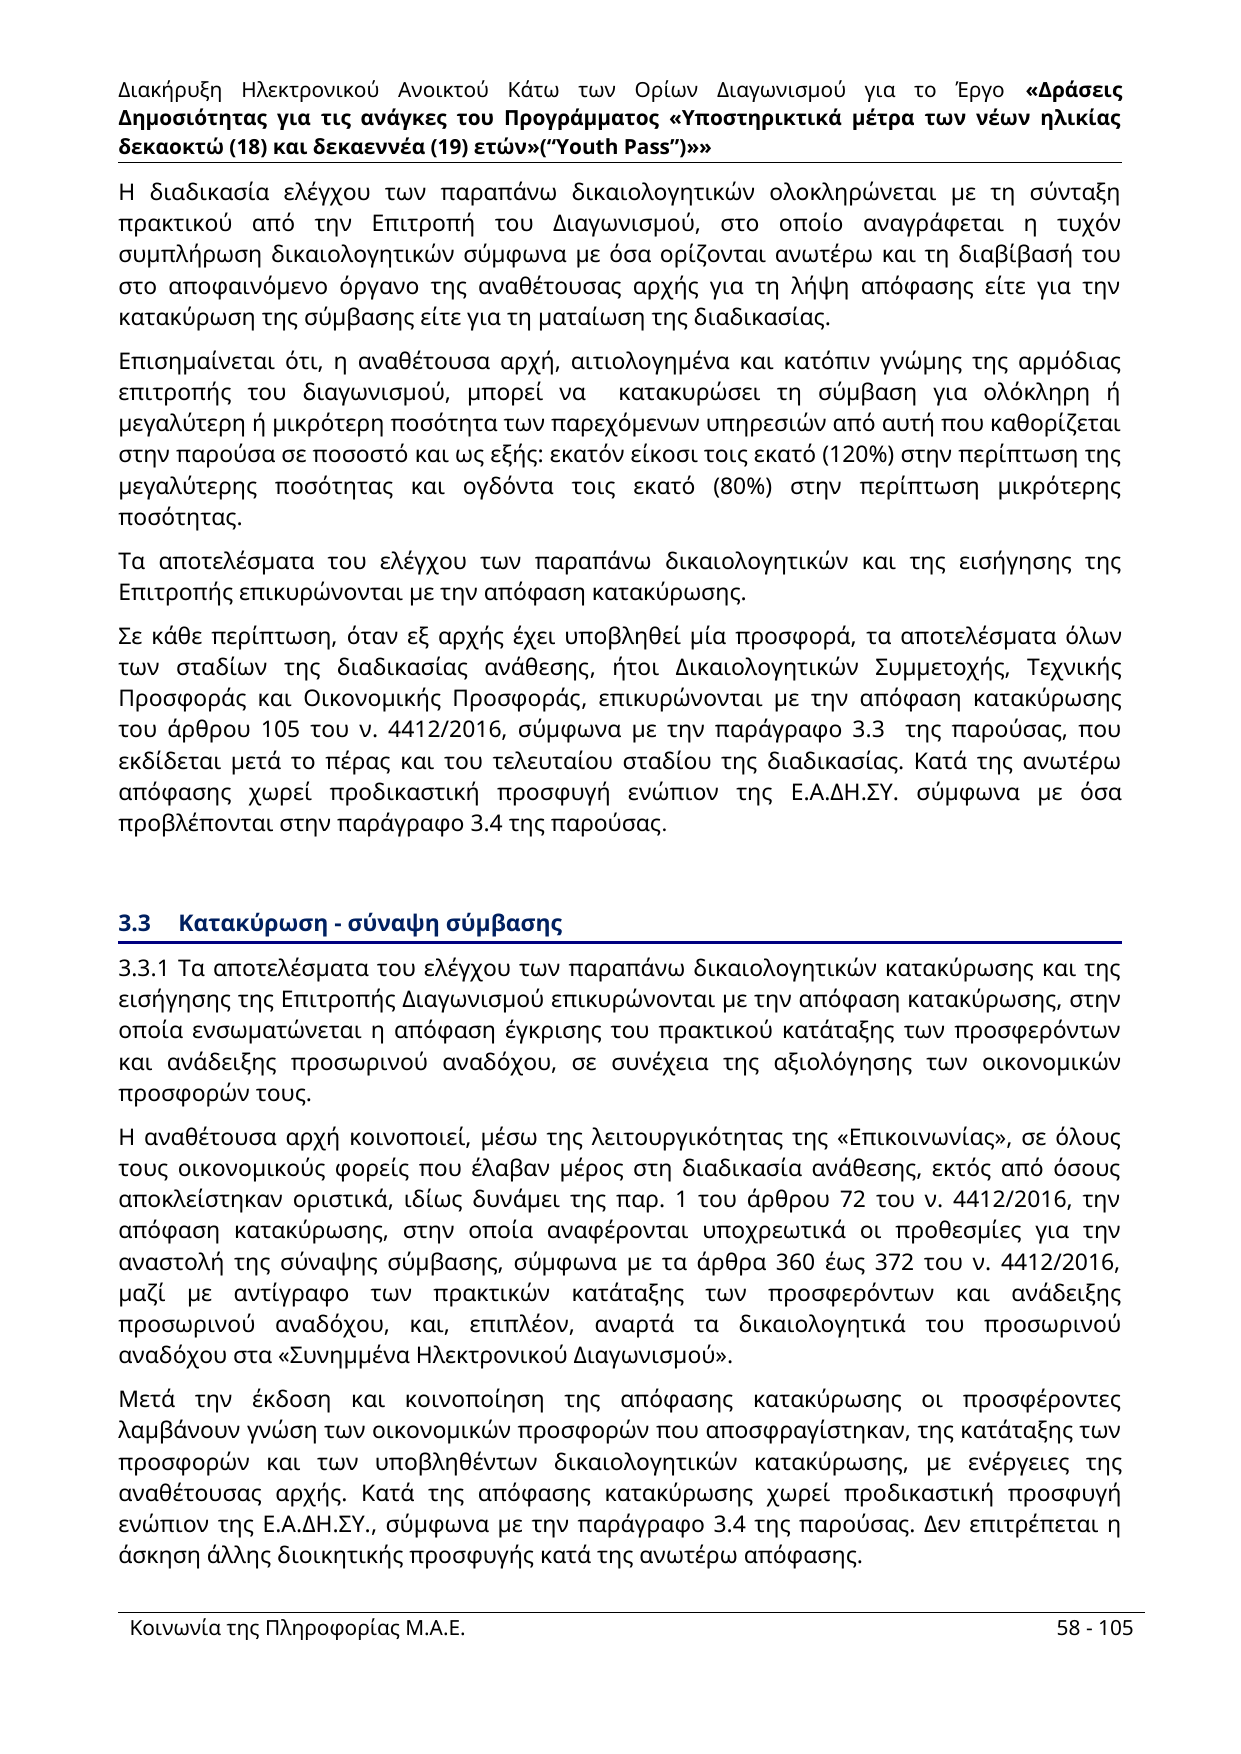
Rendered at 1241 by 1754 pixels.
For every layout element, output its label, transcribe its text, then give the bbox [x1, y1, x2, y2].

text Επισημαίνεται ότι, η αναθέτουσα αρχή, αιτιολογημένα και κατόπιν γνώμης της αρμόδιας επιτροπής του διαγωνισμού, μπορεί να κατακυρώσει τη σύμβαση για ολόκληρη ή μεγαλύτερη ή μικρότερη ποσότητα των παρεχόμενων υπηρεσιών από αυτή που καθορίζεται στην παρούσα σε ποσοστό και ως εξής: εκατόν είκοσι τοις εκατό (120%) στην περίπτωση της μεγαλύτερης ποσότητας και ογδόντα τοις εκατό (80%) στην περίπτωση μικρότερης ποσότητας. [118, 345, 1122, 532]
subtitle Κατακύρωση - σύναψη σύμβασης [118, 907, 1122, 941]
text Η διαδικασία ελέγχου των παραπάνω δικαιολογητικών ολοκληρώνεται με τη σύνταξη πρακτικού από την Επιτροπή του Διαγωνισμού, στο οποίο αναγράφεται η τυχόν συμπλήρωση δικαιολογητικών σύμφωνα με όσα ορίζονται ανωτέρω και τη διαβίβασή του στο αποφαινόμενο όργανο της αναθέτουσας αρχής για τη λήψη απόφασης είτε για την κατακύρωση της σύμβασης είτε για τη ματαίωση της διαδικασίας. [118, 176, 1122, 332]
text Μετά την έκδοση και κοινοποίηση της απόφασης κατακύρωσης οι προσφέροντες λαμβάνουν γνώση των οικονομικών προσφορών που αποσφραγίστηκαν, της κατάταξης των προσφορών και των υποβληθέντων δικαιολογητικών κατακύρωσης, με ενέργειες της αναθέτουσας αρχής. Κατά της απόφασης κατακύρωσης χωρεί προδικαστική προσφυγή ενώπιον της Ε.Α.ΔΗ.ΣΥ., σύμφωνα με την παράγραφο 3.4 της παρούσας. Δεν επιτρέπεται η άσκηση άλλης διοικητικής προσφυγής κατά της ανωτέρω απόφασης. [118, 1383, 1122, 1571]
text Η αναθέτουσα αρχή κοινοποιεί, μέσω της λειτουργικότητας της «Επικοινωνίας», σε όλους τους οικονομικούς φορείς που έλαβαν μέρος στη διαδικασία ανάθεσης, εκτός από όσους αποκλείστηκαν οριστικά, ιδίως δυνάμει της παρ. 1 του άρθρου 72 του ν. 4412/2016, την απόφαση κατακύρωσης, στην οποία αναφέρονται υποχρεωτικά οι προθεσμίες για την αναστολή της σύναψης σύμβασης, σύμφωνα με τα άρθρα 360 έως 372 του ν. 4412/2016, μαζί με αντίγραφο των πρακτικών κατάταξης των προσφερόντων και ανάδειξης προσωρινού αναδόχου, και, επιπλέον, αναρτά τα δικαιολογητικά του προσωρινού αναδόχου στα «Συνημμένα Ηλεκτρονικού Διαγωνισμού». [118, 1121, 1122, 1371]
text 3.3.1 Τα αποτελέσματα του ελέγχου των παραπάνω δικαιολογητικών κατακύρωσης και της εισήγησης της Επιτροπής Διαγωνισμού επικυρώνονται με την απόφαση κατακύρωσης, στην οποία ενσωματώνεται η απόφαση έγκρισης του πρακτικού κατάταξης των προσφερόντων και ανάδειξης προσωρινού αναδόχου, σε συνέχεια της αξιολόγησης των οικονομικών προσφορών τους. [118, 952, 1122, 1108]
text Τα αποτελέσματα του ελέγχου των παραπάνω δικαιολογητικών και της εισήγησης της Επιτροπής επικυρώνονται με την απόφαση κατακύρωσης. [118, 545, 1122, 607]
